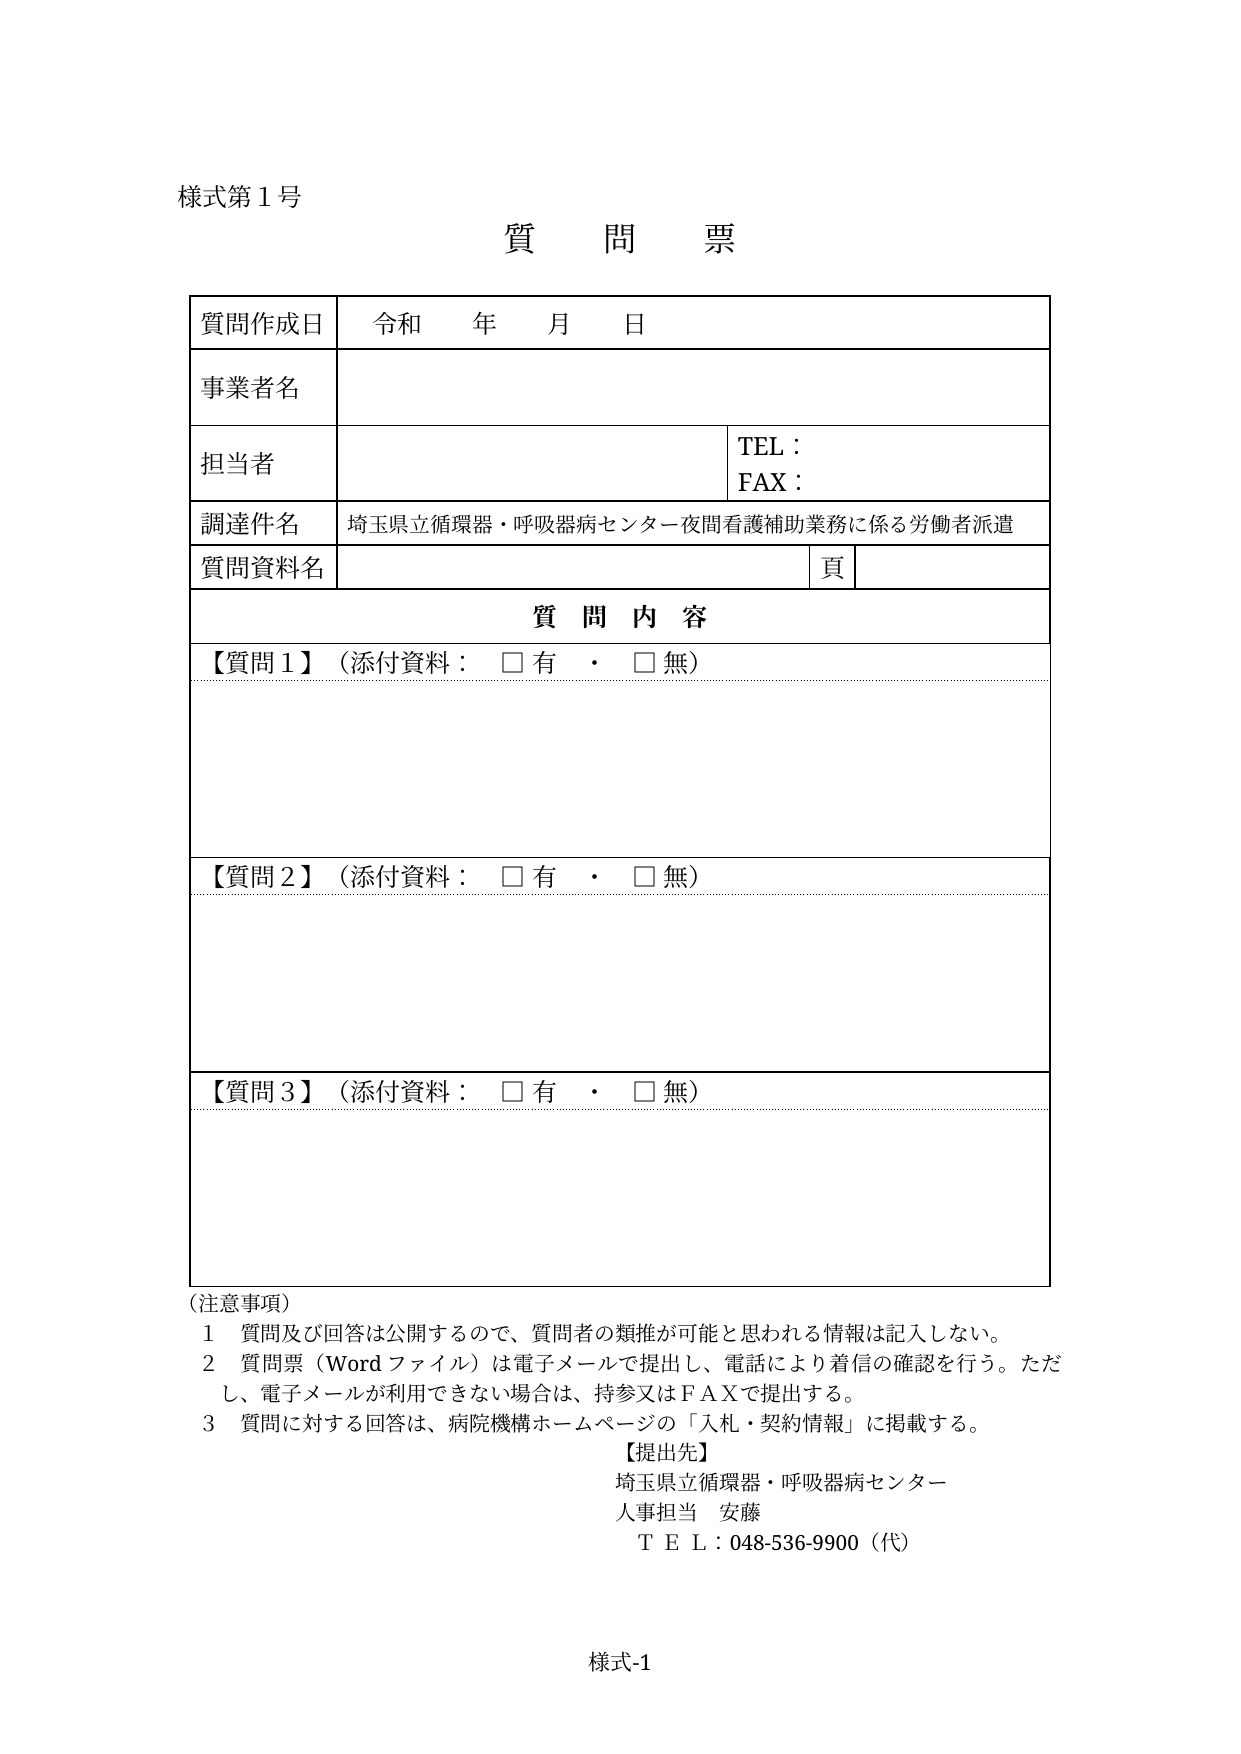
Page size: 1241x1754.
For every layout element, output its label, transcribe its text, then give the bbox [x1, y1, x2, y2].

table_cell 【質問２】（添付資料： □ 有 ・ □ 無） [191, 858, 1049, 894]
text 人事担当 安藤 [177, 1497, 1063, 1527]
text 様式第１号 [177, 177, 1063, 213]
table_cell 質 問 内 容 [191, 590, 1049, 643]
table_cell 担当者 [191, 426, 336, 500]
table_cell [338, 426, 727, 500]
text １ 質問及び回答は公開するので、質問者の類推が可能と思われる情報は記入しない。 [177, 1317, 1063, 1347]
table_cell [191, 680, 1050, 857]
text ３ 質問に対する回答は、病院機構ホームページの「入札・契約情報」に掲載する。 [177, 1407, 1063, 1437]
table_cell [191, 1109, 1049, 1286]
table_cell 【質問１】（添付資料： □ 有 ・ □ 無） [191, 644, 1050, 679]
table_cell [338, 546, 809, 588]
text 質 問 票 [177, 213, 1063, 261]
text （注意事項） [177, 1287, 1063, 1317]
table_cell [856, 546, 1049, 588]
table_cell 調達件名 [191, 502, 336, 544]
text 埼玉県立循環器・呼吸器病センター [177, 1467, 1063, 1497]
table_cell 事業者名 [191, 350, 336, 424]
text 【提出先】 [177, 1437, 1063, 1467]
table_cell 頁 [810, 546, 854, 588]
text Ｔ Ｅ Ｌ：048-536-9900（代） [177, 1527, 1063, 1557]
table_cell 質問資料名 [191, 546, 336, 588]
text ２ 質問票（Wordファイル）は電子メールで提出し、電話により着信の確認を行う。ただし、電子メールが利用できない場合は、持参又はＦＡＸで提出する。 [177, 1347, 1063, 1407]
table_cell TEL： FAX： [728, 426, 1049, 500]
table_header 令和 年 月 日 [338, 297, 1049, 348]
table_cell [191, 894, 1049, 1071]
table_cell 【質問３】（添付資料： □ 有 ・ □ 無） [191, 1073, 1049, 1108]
table_cell [338, 350, 1049, 424]
table_cell 埼玉県立循環器・呼吸器病センター夜間看護補助業務に係る労働者派遣 [338, 502, 1049, 544]
table_header 質問作成日 [191, 297, 336, 348]
